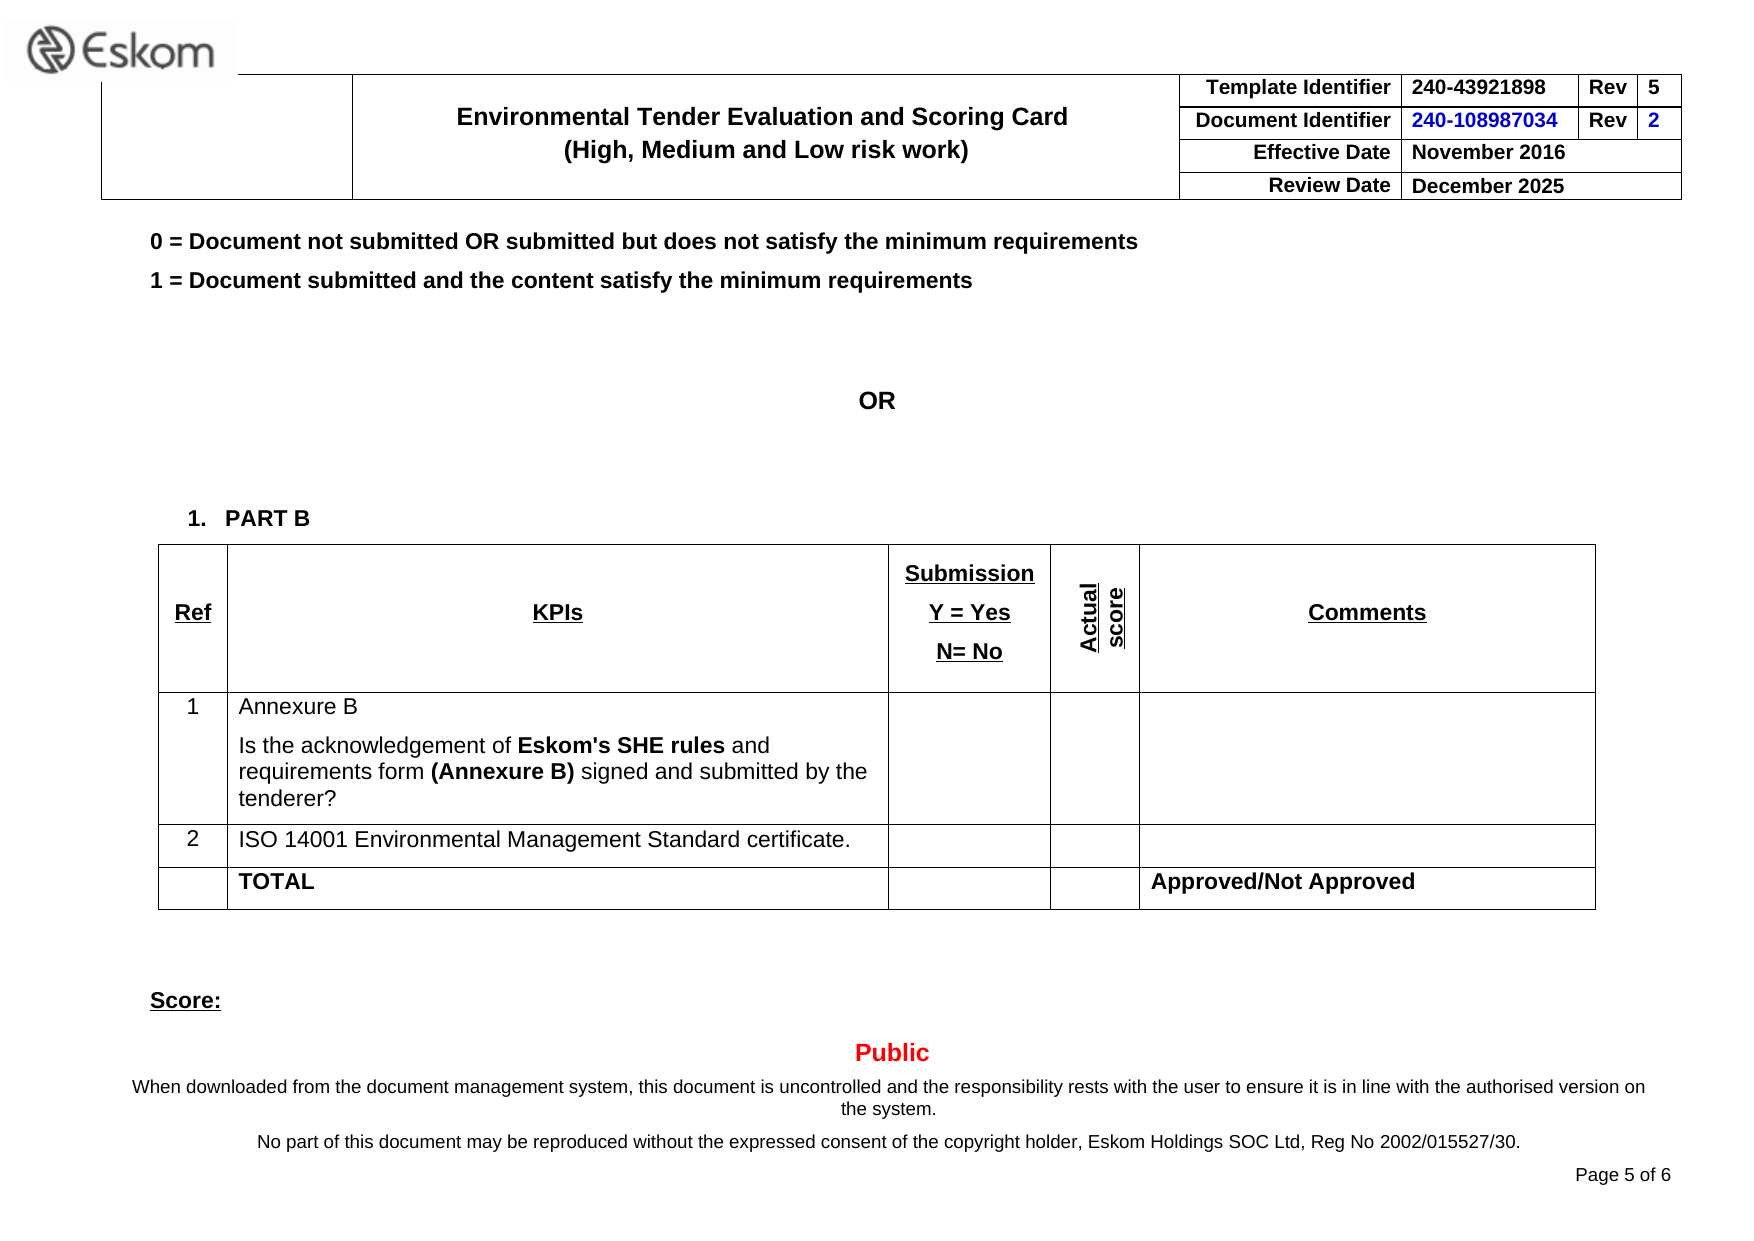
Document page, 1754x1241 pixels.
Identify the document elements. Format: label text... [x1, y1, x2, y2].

table_cell [159, 868, 227, 909]
text 1 = Document submitted and the content satisfy the minimum requirements [150, 267, 1604, 293]
table_cell ISO 14001 Environmental Management Standard certificate. [228, 825, 888, 867]
table_cell [1140, 693, 1595, 823]
table_header KPIs [228, 545, 888, 692]
text Score: [150, 987, 1604, 1014]
table_header Ref [159, 545, 227, 692]
table_cell [1051, 868, 1139, 909]
table_header Submission Y = Yes N= No [889, 545, 1050, 692]
table_cell [1140, 825, 1595, 867]
text OR [150, 386, 1604, 415]
table_cell 1 [159, 693, 227, 823]
table_header Comments [1140, 545, 1595, 692]
list PART B [187, 505, 1604, 531]
table_cell [1051, 693, 1139, 823]
table_cell Annexure B Is the acknowledgement of Eskom's SHE rules and requirements form (Annexure B) signed and submitted by the tenderer? [228, 693, 888, 823]
table_cell [889, 868, 1050, 909]
table_header Actual score [1051, 545, 1139, 692]
table_cell [889, 693, 1050, 823]
table_cell [889, 825, 1050, 867]
table_cell [1051, 825, 1139, 867]
text 0 = Document not submitted OR submitted but does not satisfy the minimum requirements [150, 228, 1604, 254]
table_cell Approved/Not Approved [1140, 868, 1595, 909]
table_cell TOTAL [228, 868, 888, 909]
table_cell 2 [159, 825, 227, 867]
